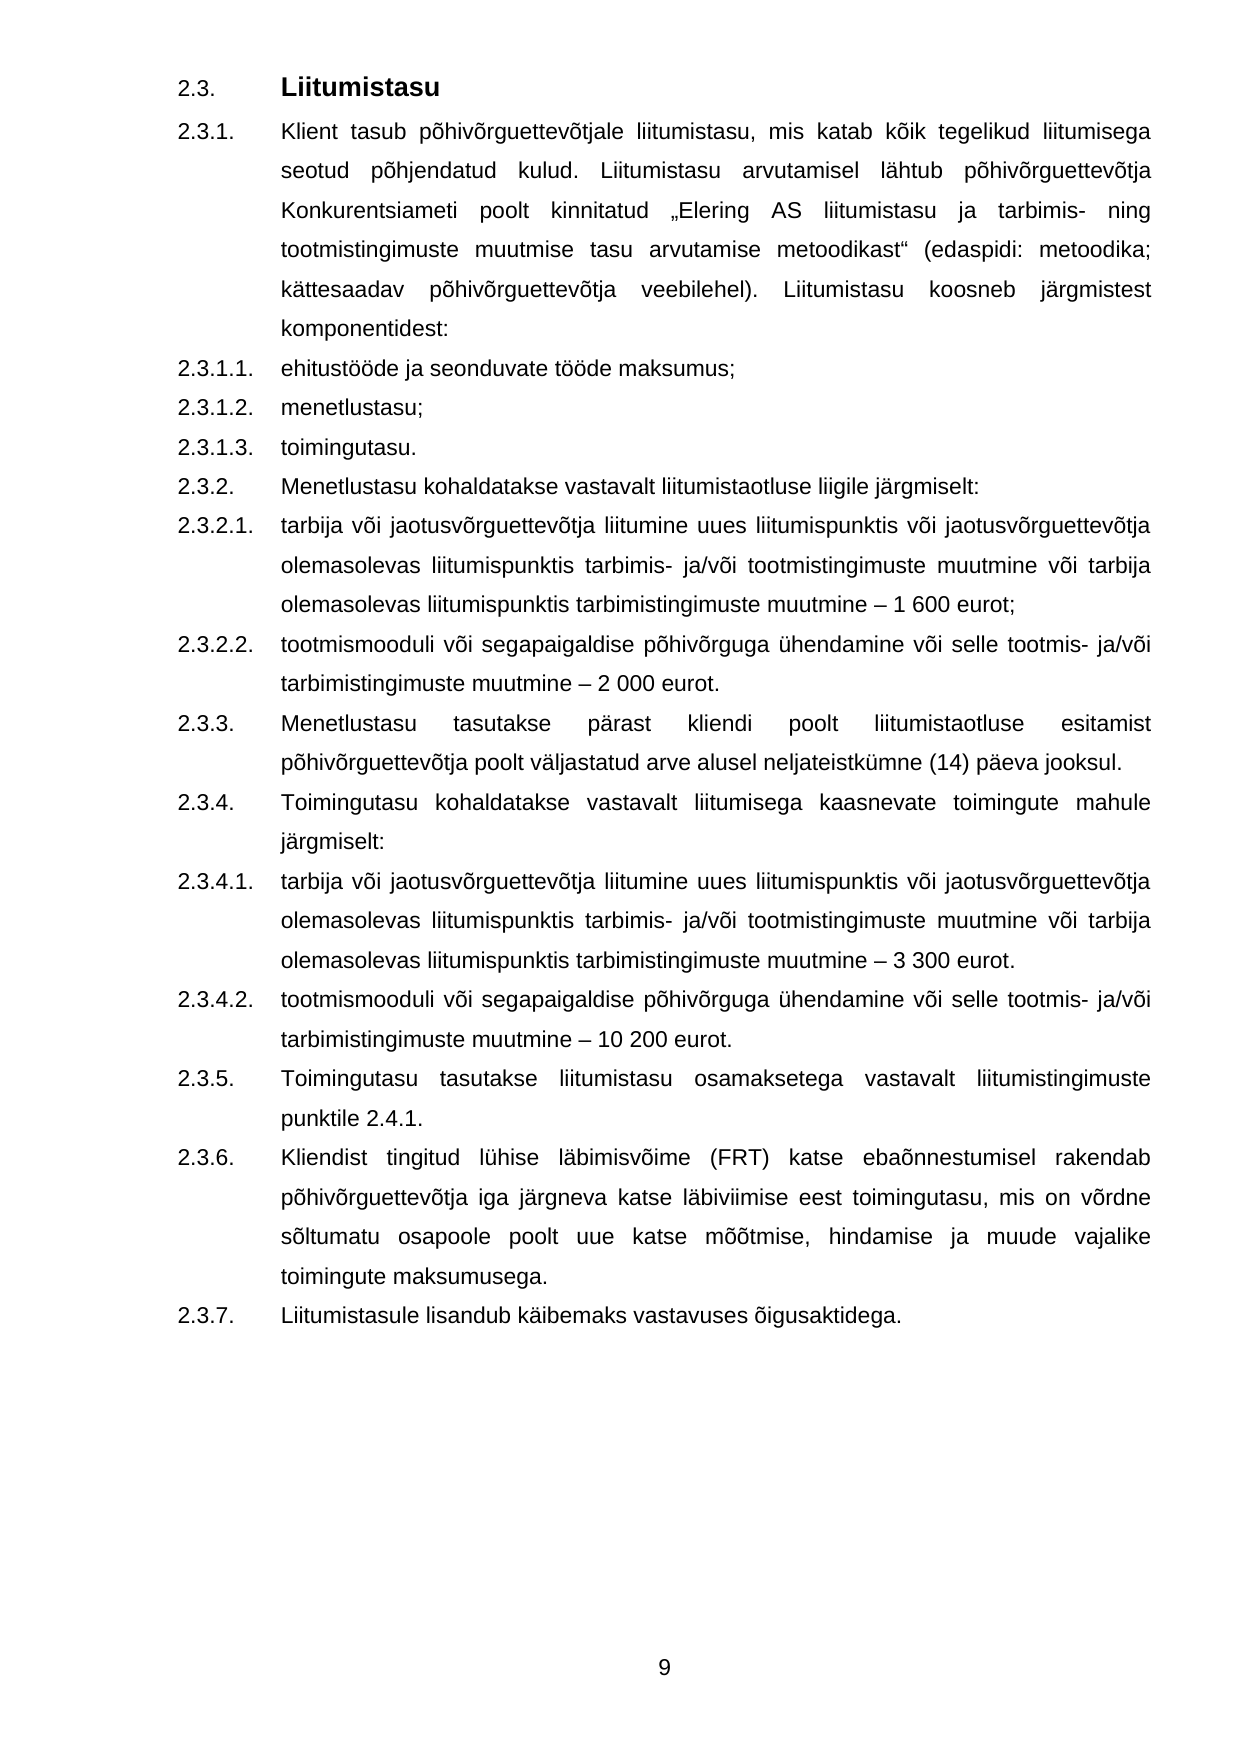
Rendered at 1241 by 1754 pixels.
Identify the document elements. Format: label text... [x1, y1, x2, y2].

list Liitumistasule lisandub käibemaks vastavuses õigusaktidega. [177, 1302, 1152, 1328]
list tarbija või jaotusvõrguettevõtja liitumine uues liitumispunktis või jaotusvõrguettevõtja olemasolevas liitumispunktis tarbimis- ja/või tootmistingimuste muutmine või tarbija olemasolevas liitumispunktis tarbimistingimuste muutmine – 1 600 eurot; [177, 512, 1152, 618]
list tootmismooduli või segapaigaldise põhivõrguga ühendamine või selle tootmis- ja/või tarbimistingimuste muutmine – 2 000 eurot. [177, 631, 1152, 697]
list Menetlustasu tasutakse pärast kliendi poolt liitumistaotluse esitamist põhivõrguettevõtja poolt väljastatud arve alusel neljateistkümne (14) päeva jooksul. [177, 710, 1152, 776]
list Menetlustasu kohaldatakse vastavalt liitumistaotluse liigile järgmiselt: [177, 473, 1152, 499]
list Toimingutasu kohaldatakse vastavalt liitumisega kaasnevate toimingute mahule järgmiselt: [177, 789, 1152, 855]
list tootmismooduli või segapaigaldise põhivõrguga ühendamine või selle tootmis- ja/või tarbimistingimuste muutmine – 10 200 eurot. [177, 986, 1152, 1052]
list menetlustasu; [177, 394, 1152, 420]
list Klient tasub põhivõrguettevõtjale liitumistasu, mis katab kõik tegelikud liitumisega seotud põhjendatud kulud. Liitumistasu arvutamisel lähtub põhivõrguettevõtja Konkurentsiameti poolt kinnitatud „Elering AS liitumistasu ja tarbimis- ning tootmistingimuste muutmise tasu arvutamise metoodikast“ (edaspidi: metoodika; kättesaadav põhivõrguettevõtja veebilehel). Liitumistasu koosneb järgmistest komponentidest: [177, 118, 1152, 341]
list ehitustööde ja seonduvate tööde maksumus; [177, 354, 1152, 381]
list tarbija või jaotusvõrguettevõtja liitumine uues liitumispunktis või jaotusvõrguettevõtja olemasolevas liitumispunktis tarbimis- ja/või tootmistingimuste muutmine või tarbija olemasolevas liitumispunktis tarbimistingimuste muutmine – 3 300 eurot. [177, 868, 1152, 973]
list toimingutasu. [177, 433, 1152, 460]
list Toimingutasu tasutakse liitumistasu osamaksetega vastavalt liitumistingimuste punktile 2.4.1. [177, 1065, 1152, 1131]
list Kliendist tingitud lühise läbimisvõime (FRT) katse ebaõnnestumisel rakendab põhivõrguettevõtja iga järgneva katse läbiviimise eest toimingutasu, mis on võrdne sõltumatu osapoole poolt uue katse mõõtmise, hindamise ja muude vajalike toimingute maksumusega. [177, 1144, 1152, 1289]
subtitle Liitumistasu [177, 71, 1152, 102]
